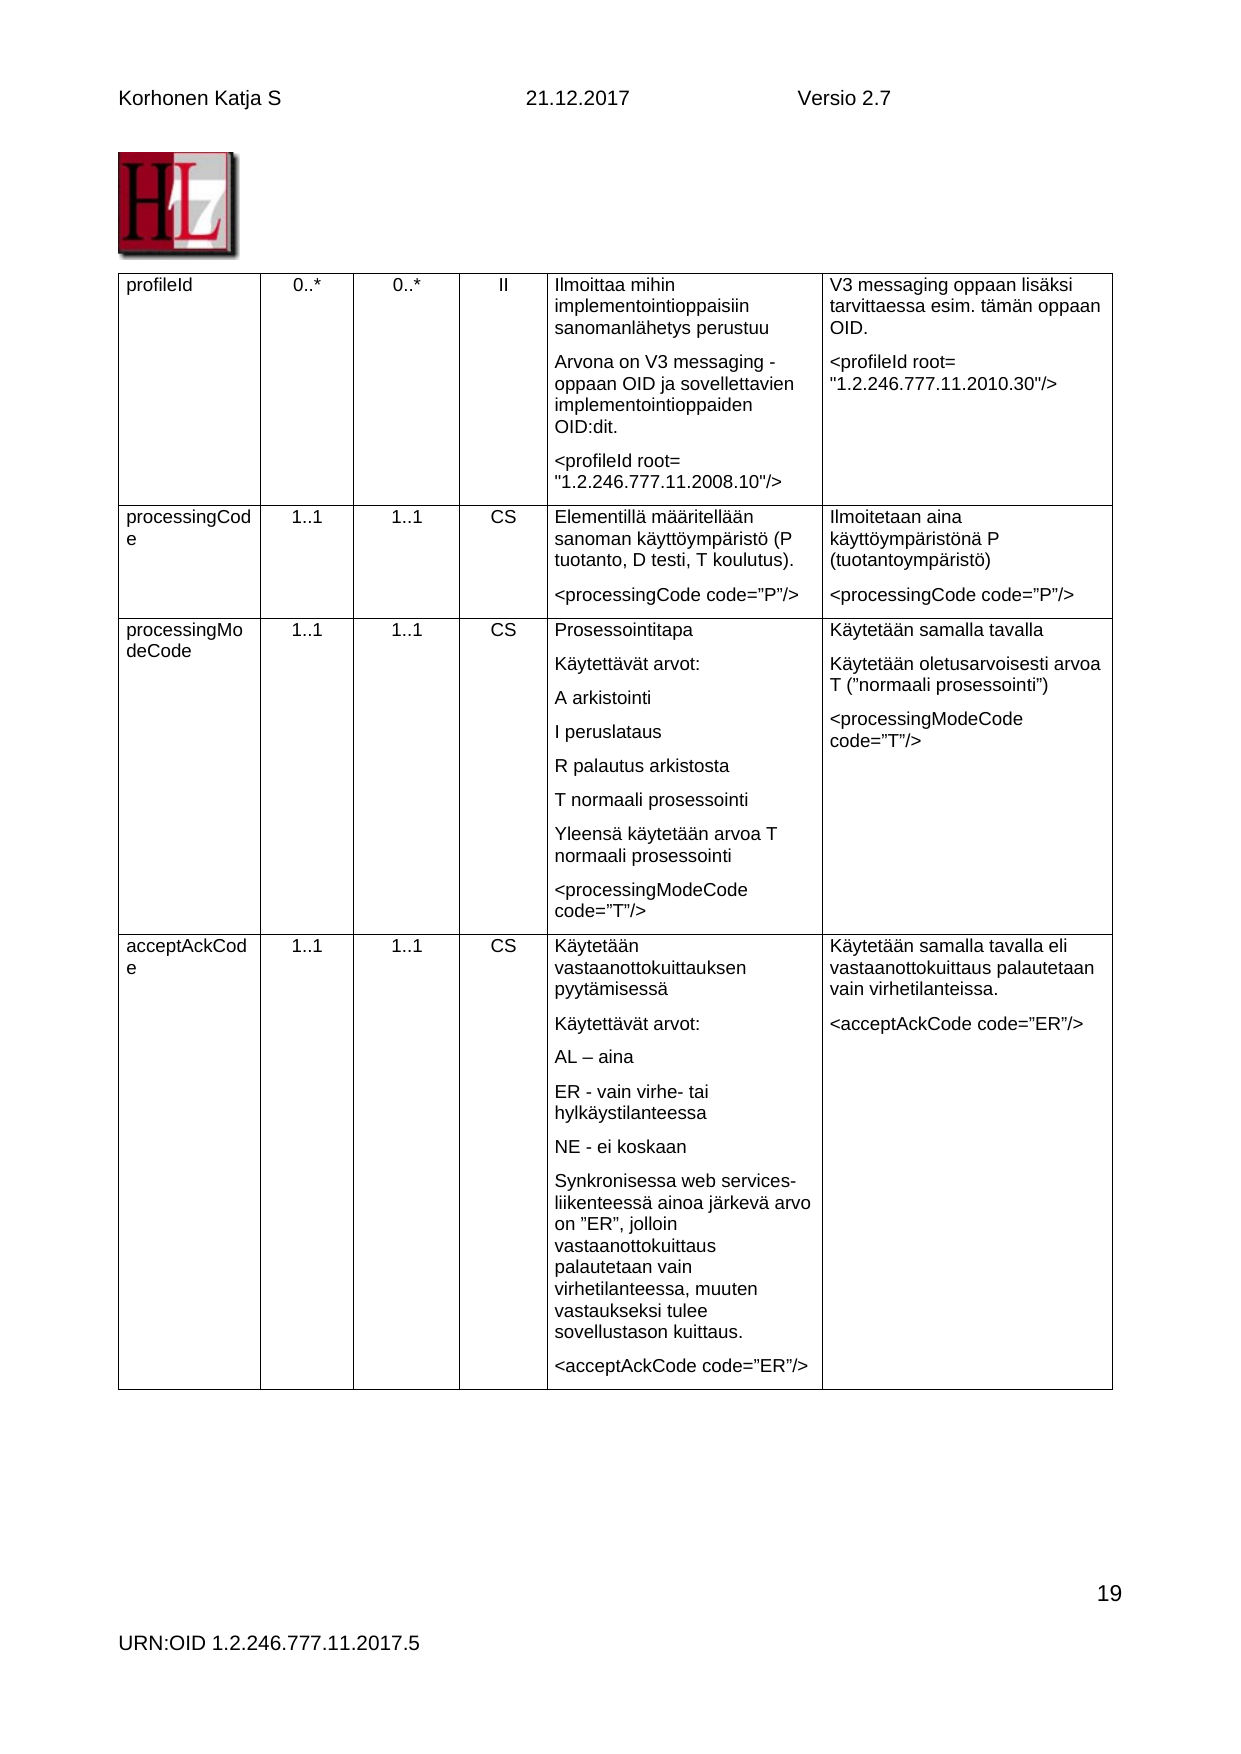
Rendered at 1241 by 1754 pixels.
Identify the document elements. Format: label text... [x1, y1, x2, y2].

table_cell acceptAckCode [119, 935, 260, 1389]
table_cell Elementillä määritellään sanoman käyttöympäristö (P tuotanto, D testi, T koulutus). <processingCode code=”P”/> [548, 506, 822, 617]
table_cell 1..1 [261, 506, 353, 617]
table_cell Ilmoittaa mihin implementointioppaisiin sanomanlähetys perustuu Arvona on V3 messaging -oppaan OID ja sovellettavien implementointioppaiden OID:dit. <profileId root= "1.2.246.777.11.2008.10"/> [548, 274, 822, 505]
table_cell profileId [119, 274, 260, 505]
table_cell processingCode [119, 506, 260, 617]
table_cell CS [460, 506, 547, 617]
table_cell 1..1 [261, 935, 353, 1389]
picture [118, 152, 241, 260]
table_cell 1..1 [261, 619, 353, 934]
table_cell Käytetään samalla tavalla Käytetään oletusarvoisesti arvoa T (”normaali prosessointi”) <processingModeCode code=”T”/> [823, 619, 1112, 934]
table_cell 0..* [354, 274, 459, 505]
table_cell V3 messaging oppaan lisäksi tarvittaessa esim. tämän oppaan OID. <profileId root= "1.2.246.777.11.2010.30"/> [823, 274, 1112, 505]
table_cell II [460, 274, 547, 505]
table_cell 1..1 [354, 935, 459, 1389]
table_cell Käytetään vastaanottokuittauksen pyytämisessä Käytettävät arvot: AL – aina ER - vain virhe- tai hylkäystilanteessa NE - ei koskaan Synkronisessa web services-liikenteessä ainoa järkevä arvo on ”ER”, jolloin vastaanottokuittaus palautetaan vain virhetilanteessa, muuten vastaukseksi tulee sovellustason kuittaus. <acceptAckCode code=”ER”/> [548, 935, 822, 1389]
table_cell CS [460, 935, 547, 1389]
table_cell 0..* [261, 274, 353, 505]
table_cell 1..1 [354, 506, 459, 617]
table_cell 1..1 [354, 619, 459, 934]
table_cell Ilmoitetaan aina käyttöympäristönä P (tuotantoympäristö) <processingCode code=”P”/> [823, 506, 1112, 617]
table_cell Käytetään samalla tavalla eli vastaanottokuittaus palautetaan vain virhetilanteissa. <acceptAckCode code=”ER”/> [823, 935, 1112, 1389]
table_cell CS [460, 619, 547, 934]
table_cell processingModeCode [119, 619, 260, 934]
table_cell Prosessointitapa Käytettävät arvot: A arkistointi I peruslataus R palautus arkistosta T normaali prosessointi Yleensä käytetään arvoa T normaali prosessointi <processingModeCode code=”T”/> [548, 619, 822, 934]
